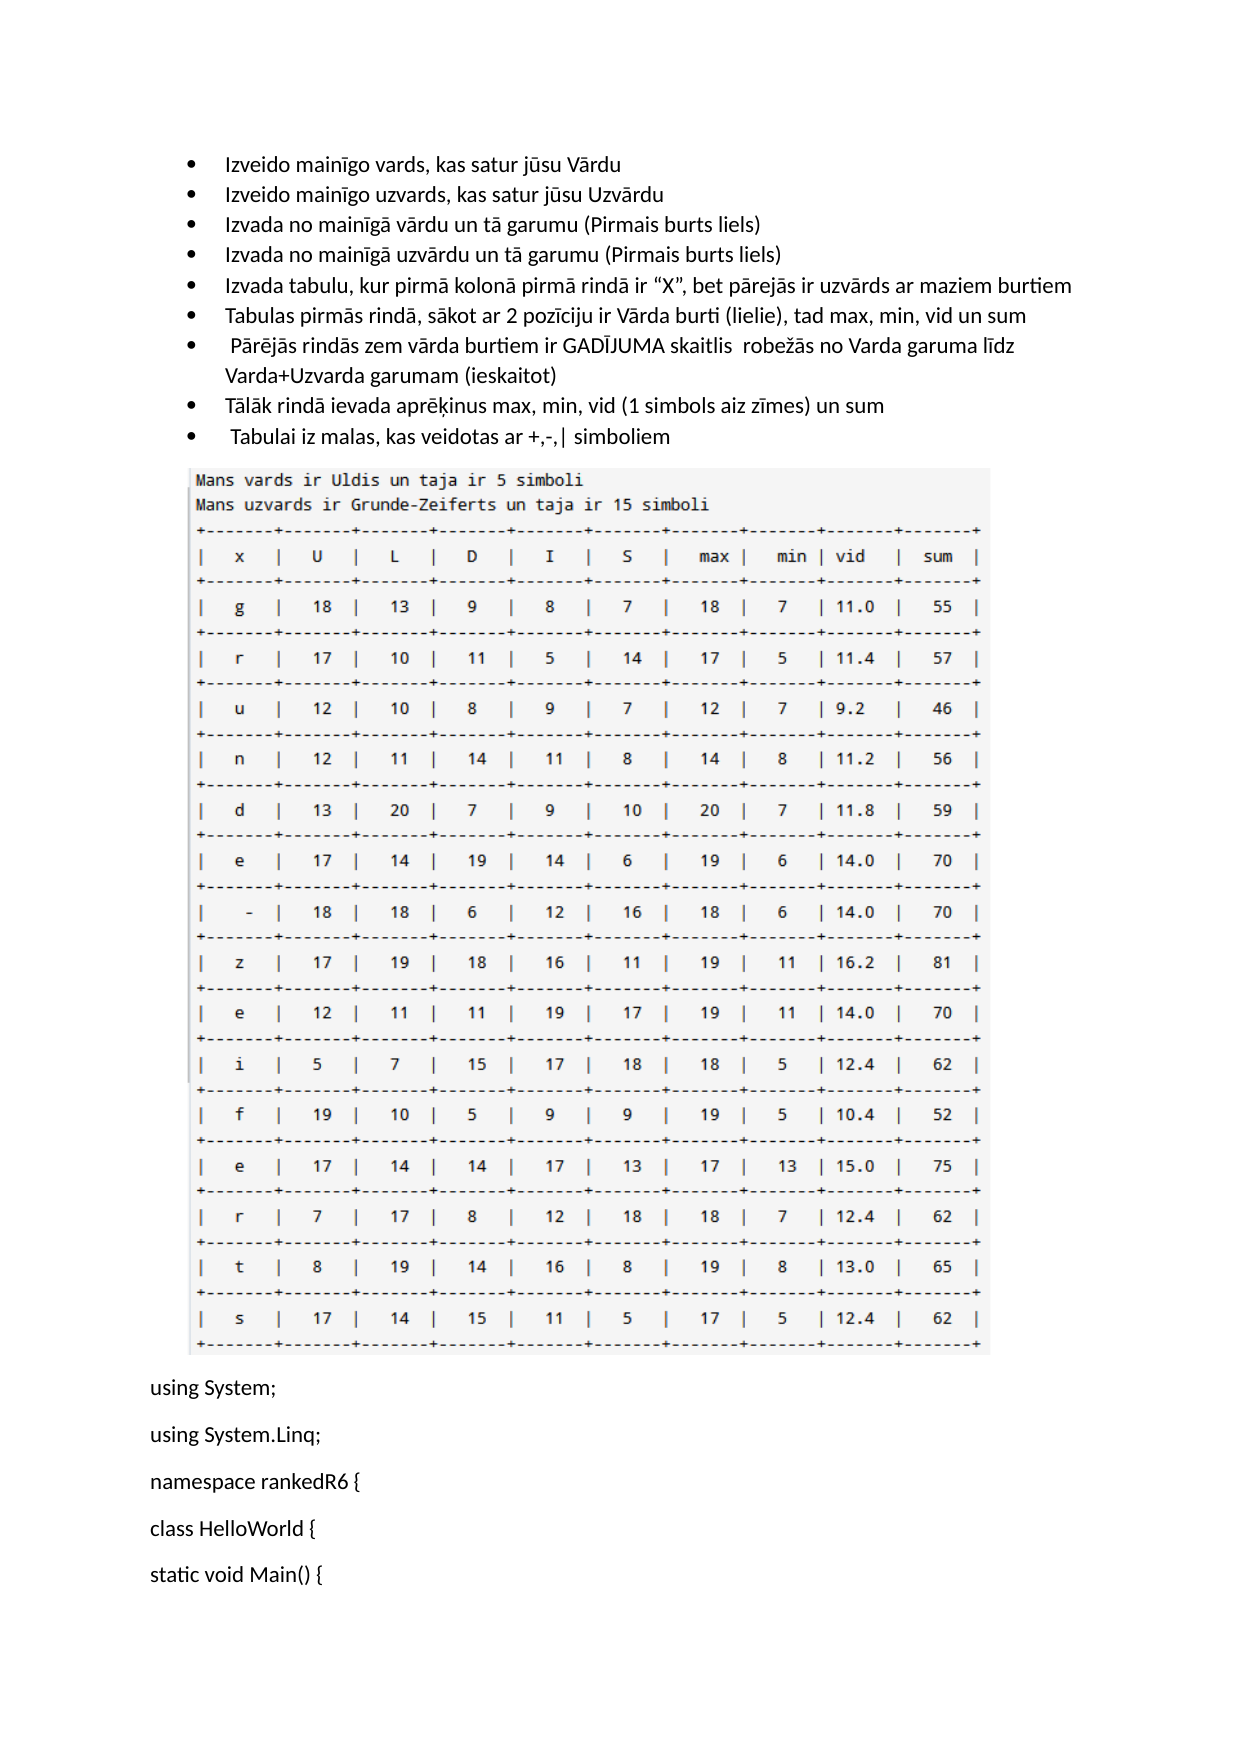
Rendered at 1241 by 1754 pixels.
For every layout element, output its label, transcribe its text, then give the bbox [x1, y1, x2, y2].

list Izvada no mainīgā vārdu un tā garumu (Pirmais burts liels) [187, 210, 1090, 238]
list Izveido mainīgo uzvards, kas satur jūsu Uzvārdu [187, 180, 1090, 208]
list Pārējās rindās zem vārda burtiem ir GADĪJUMA skaitlis robežās no Varda garuma līdz Varda+Uzvarda garumam (ieskaitot) [187, 331, 1090, 389]
text using System; [150, 1373, 1090, 1401]
list Tabulai iz malas, kas veidotas ar +,-,| simboliem [187, 422, 1090, 450]
list Izvada tabulu, kur pirmā kolonā pirmā rindā ir “X”, bet pārejās ir uzvārds ar maziem burtiem [187, 271, 1090, 299]
list Izveido mainīgo vards, kas satur jūsu Vārdu [187, 150, 1090, 178]
list Izvada no mainīgā uzvārdu un tā garumu (Pirmais burts liels) [187, 241, 1090, 269]
picture [187, 468, 991, 1355]
list Tālāk rindā ievada aprēķinus max, min, vid (1 simbols aiz zīmes) un sum [187, 392, 1090, 420]
text class HelloWorld { [150, 1514, 1090, 1542]
text using System.Linq; [150, 1420, 1090, 1448]
text static void Main() { [150, 1561, 1090, 1588]
text namespace rankedR6 { [150, 1467, 1090, 1495]
list Tabulas pirmās rindā, sākot ar 2 pozīciju ir Vārda burti (lielie), tad max, min, vid un sum [187, 301, 1090, 329]
